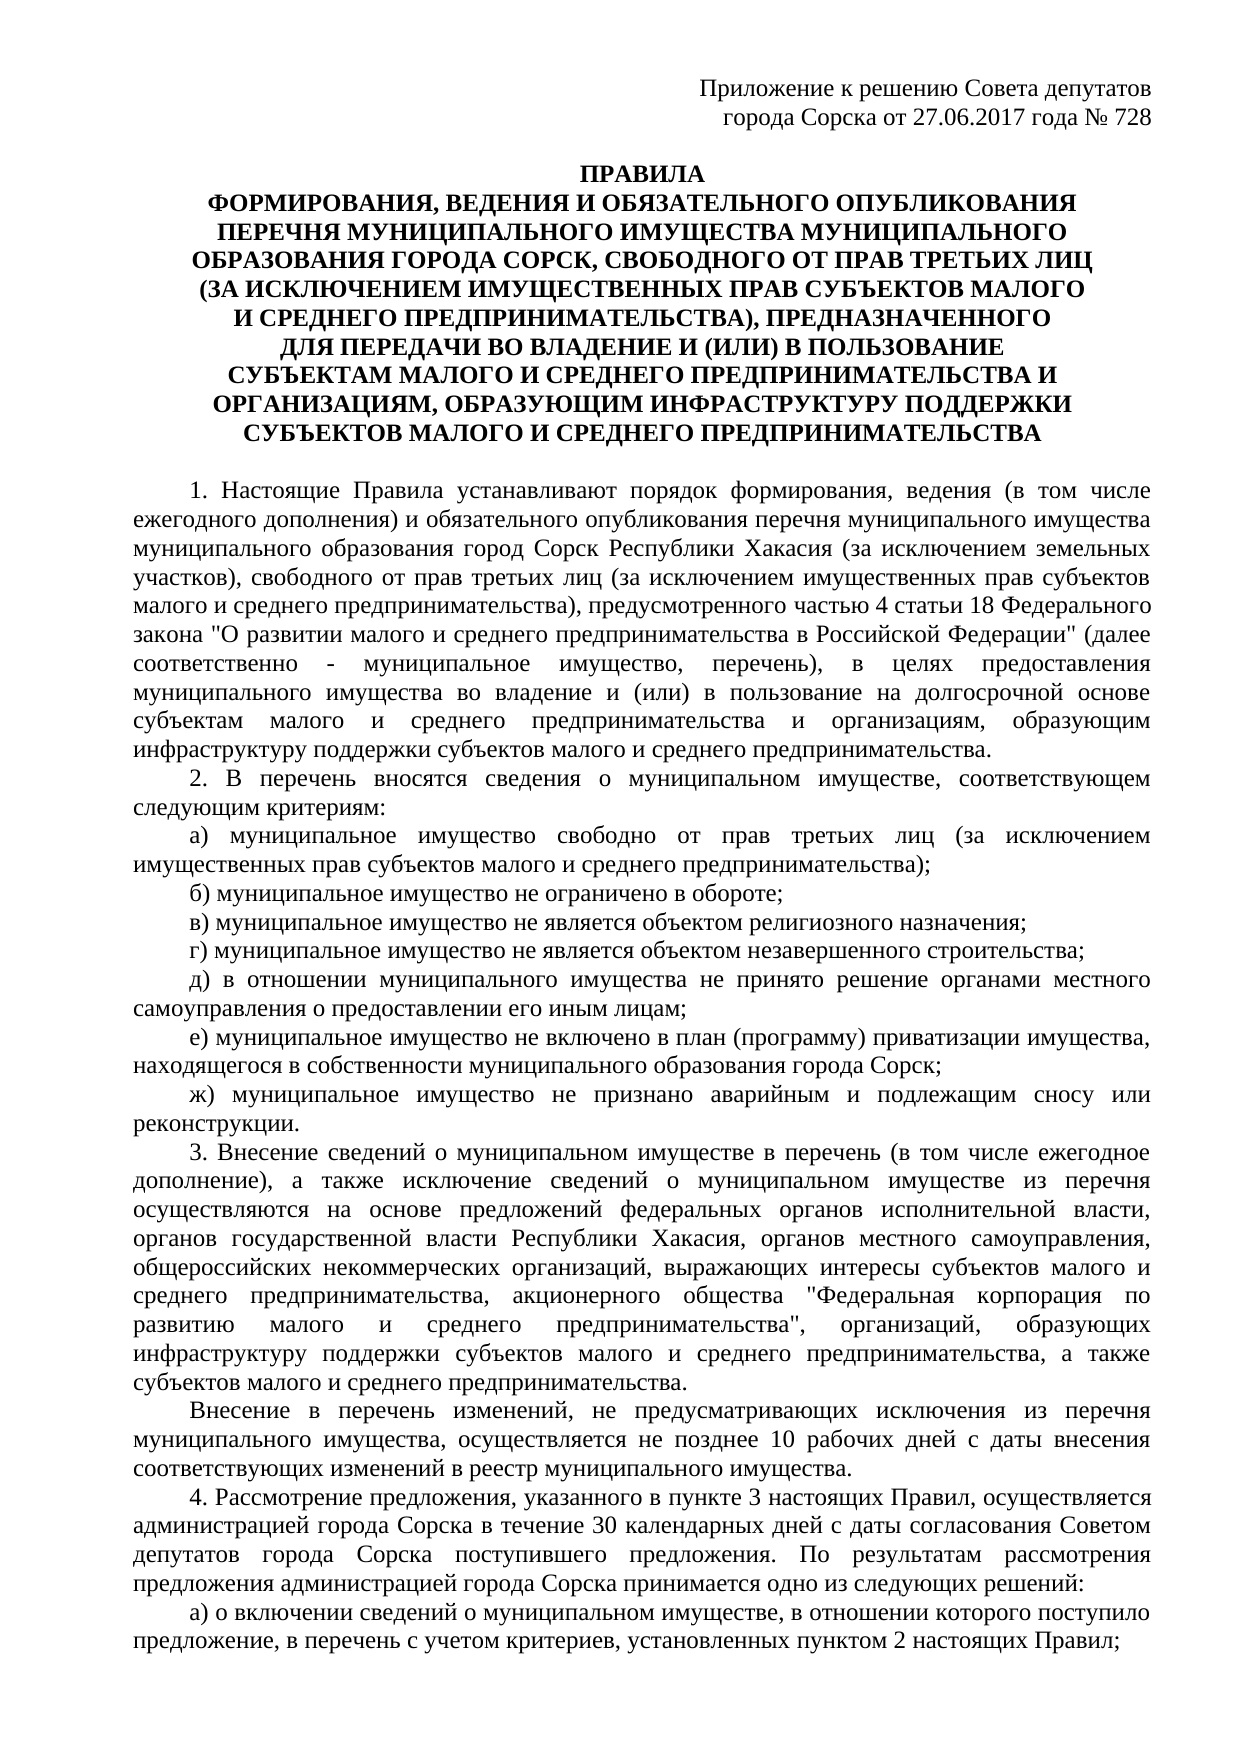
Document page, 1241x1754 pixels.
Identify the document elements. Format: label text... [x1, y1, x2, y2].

title ДЛЯ ПЕРЕДАЧИ ВО ВЛАДЕНИЕ И (ИЛИ) В ПОЛЬЗОВАНИЕ [133, 332, 1152, 361]
text Внесение в перечень изменений, не предусматривающих исключения из перечня муниципального имущества, осуществляется не позднее 10 рабочих дней с даты внесения соответствующих изменений в реестр муниципального имущества. [133, 1396, 1152, 1482]
text в) муниципальное имущество не является объектом религиозного назначения; [133, 907, 1152, 936]
title ПЕРЕЧНЯ МУНИЦИПАЛЬНОГО ИМУЩЕСТВА МУНИЦИПАЛЬНОГО [133, 217, 1152, 246]
text ж) муниципальное имущество не признано аварийным и подлежащим сносу или реконструкции. [133, 1079, 1152, 1137]
title ФОРМИРОВАНИЯ, ВЕДЕНИЯ И ОБЯЗАТЕЛЬНОГО ОПУБЛИКОВАНИЯ [133, 188, 1152, 217]
text 4. Рассмотрение предложения, указанного в пункте 3 настоящих Правил, осуществляется администрацией города Сорска в течение 30 календарных дней с даты согласования Советом депутатов города Сорска поступившего предложения. По результатам рассмотрения предложения администрацией города Сорска принимается одно из следующих решений: [133, 1482, 1152, 1597]
text б) муниципальное имущество не ограничено в обороте; [133, 878, 1152, 907]
text 3. Внесение сведений о муниципальном имуществе в перечень (в том числе ежегодное дополнение), а также исключение сведений о муниципальном имуществе из перечня осуществляются на основе предложений федеральных органов исполнительной власти, органов государственной власти Республики Хакасия, органов местного самоуправления, общероссийских некоммерческих организаций, выражающих интересы субъектов малого и среднего предпринимательства, акционерного общества "Федеральная корпорация по развитию малого и среднего предпринимательства", организаций, образующих инфраструктуру поддержки субъектов малого и среднего предпринимательства, а также субъектов малого и среднего предпринимательства. [133, 1137, 1152, 1396]
text города Сорска от 27.06.2017 года № 728 [133, 102, 1152, 131]
title ОРГАНИЗАЦИЯМ, ОБРАЗУЮЩИМ ИНФРАСТРУКТУРУ ПОДДЕРЖКИ [133, 389, 1152, 418]
text г) муниципальное имущество не является объектом незавершенного строительства; [133, 936, 1152, 964]
text а) о включении сведений о муниципальном имуществе, в отношении которого поступило предложение, в перечень с учетом критериев, установленных пунктом 2 настоящих Правил; [133, 1597, 1152, 1654]
text 2. В перечень вносятся сведения о муниципальном имуществе, соответствующем следующим критериям: [133, 763, 1152, 821]
title СУБЪЕКТОВ МАЛОГО И СРЕДНЕГО ПРЕДПРИНИМАТЕЛЬСТВА [133, 418, 1152, 447]
title СУБЪЕКТАМ МАЛОГО И СРЕДНЕГО ПРЕДПРИНИМАТЕЛЬСТВА И [133, 361, 1152, 389]
text а) муниципальное имущество свободно от прав третьих лиц (за исключением имущественных прав субъектов малого и среднего предпринимательства); [133, 821, 1152, 878]
text Приложение к решению Совета депутатов [133, 73, 1152, 102]
text е) муниципальное имущество не включено в план (программу) приватизации имущества, находящегося в собственности муниципального образования города Сорск; [133, 1022, 1152, 1079]
text 1. Настоящие Правила устанавливают порядок формирования, ведения (в том числе ежегодного дополнения) и обязательного опубликования перечня муниципального имущества муниципального образования город Сорск Республики Хакасия (за исключением земельных участков), свободного от прав третьих лиц (за исключением имущественных прав субъектов малого и среднего предпринимательства), предусмотренного частью 4 статьи 18 Федерального закона "О развитии малого и среднего предпринимательства в Российской Федерации" (далее соответственно - муниципальное имущество, перечень), в целях предоставления муниципального имущества во владение и (или) в пользование на долгосрочной основе субъектам малого и среднего предпринимательства и организациям, образующим инфраструктуру поддержки субъектов малого и среднего предпринимательства. [133, 476, 1152, 763]
title (ЗА ИСКЛЮЧЕНИЕМ ИМУЩЕСТВЕННЫХ ПРАВ СУБЪЕКТОВ МАЛОГО [133, 274, 1152, 303]
title И СРЕДНЕГО ПРЕДПРИНИМАТЕЛЬСТВА), ПРЕДНАЗНАЧЕННОГО [133, 303, 1152, 332]
title ПРАВИЛА [133, 159, 1152, 188]
text д) в отношении муниципального имущества не принято решение органами местного самоуправления о предоставлении его иным лицам; [133, 964, 1152, 1022]
title ОБРАЗОВАНИЯ ГОРОДА СОРСК, СВОБОДНОГО ОТ ПРАВ ТРЕТЬИХ ЛИЦ [133, 246, 1152, 274]
